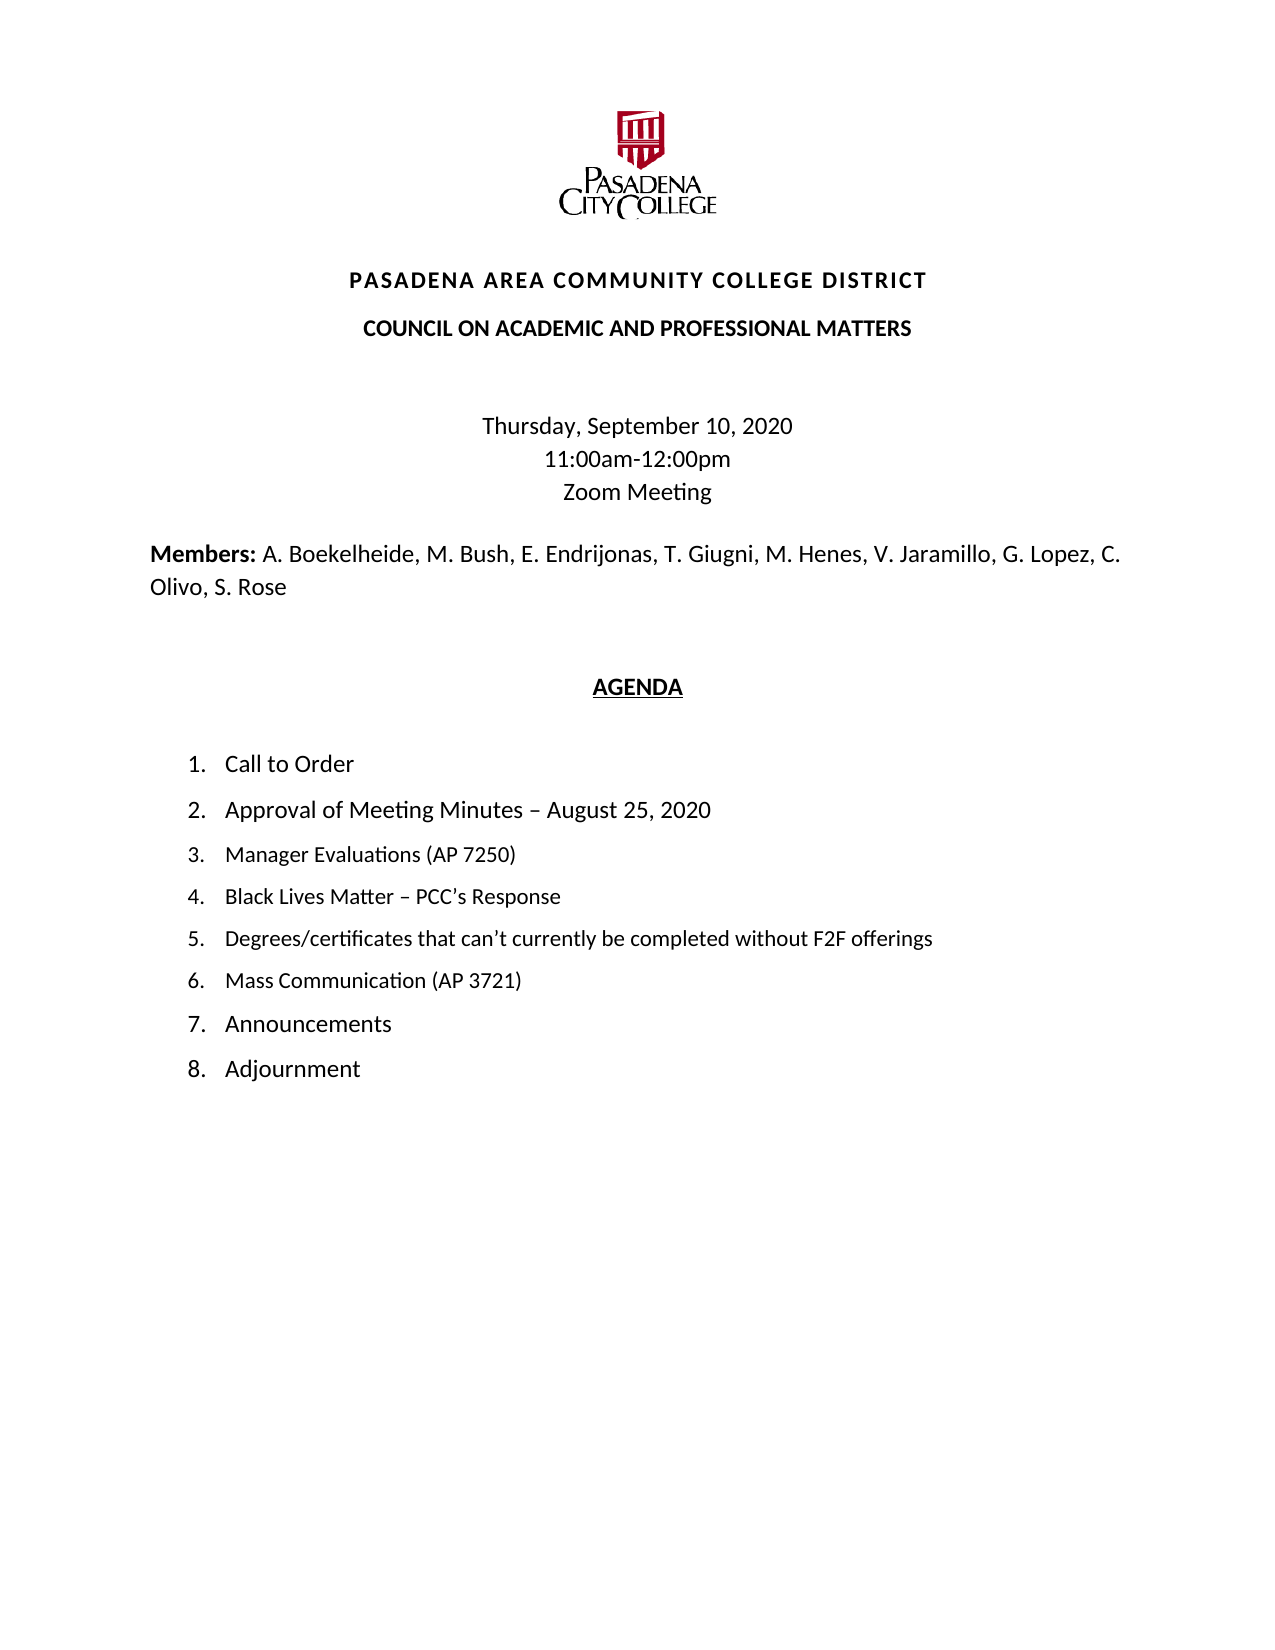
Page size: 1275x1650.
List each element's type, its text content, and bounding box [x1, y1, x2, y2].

text AGENDA [150, 671, 1125, 701]
list Mass Communication (AP 3721) [187, 966, 1125, 994]
list Manager Evaluations (AP 7250) [187, 840, 1125, 868]
text 11:00am-12:00pm Zoom Meeting [150, 443, 1125, 536]
list Announcements [187, 1008, 1125, 1038]
text Thursday, September 10, 2020 [150, 410, 1125, 440]
list Black Lives Matter – PCC’s Response [187, 882, 1125, 910]
text PASADENA AREA COMMUNITY COLLEGE DISTRICT [150, 265, 1125, 294]
list Adjournment [187, 1053, 1125, 1084]
picture [554, 107, 717, 220]
list Approval of Meeting Minutes – August 25, 2020 [187, 794, 1125, 825]
text Members: A. Boekelheide, M. Bush, E. Endrijonas, T. Giugni, M. Henes, V. Jaramillo, G. Lopez, C. Olivo, S. Rose [150, 539, 1125, 602]
text COUNCIL ON ACADEMIC AND PROFESSIONAL MATTERS [150, 313, 1125, 343]
list Degrees/certificates that can’t currently be completed without F2F offerings [187, 924, 1125, 952]
list Call to Order [187, 748, 1125, 779]
